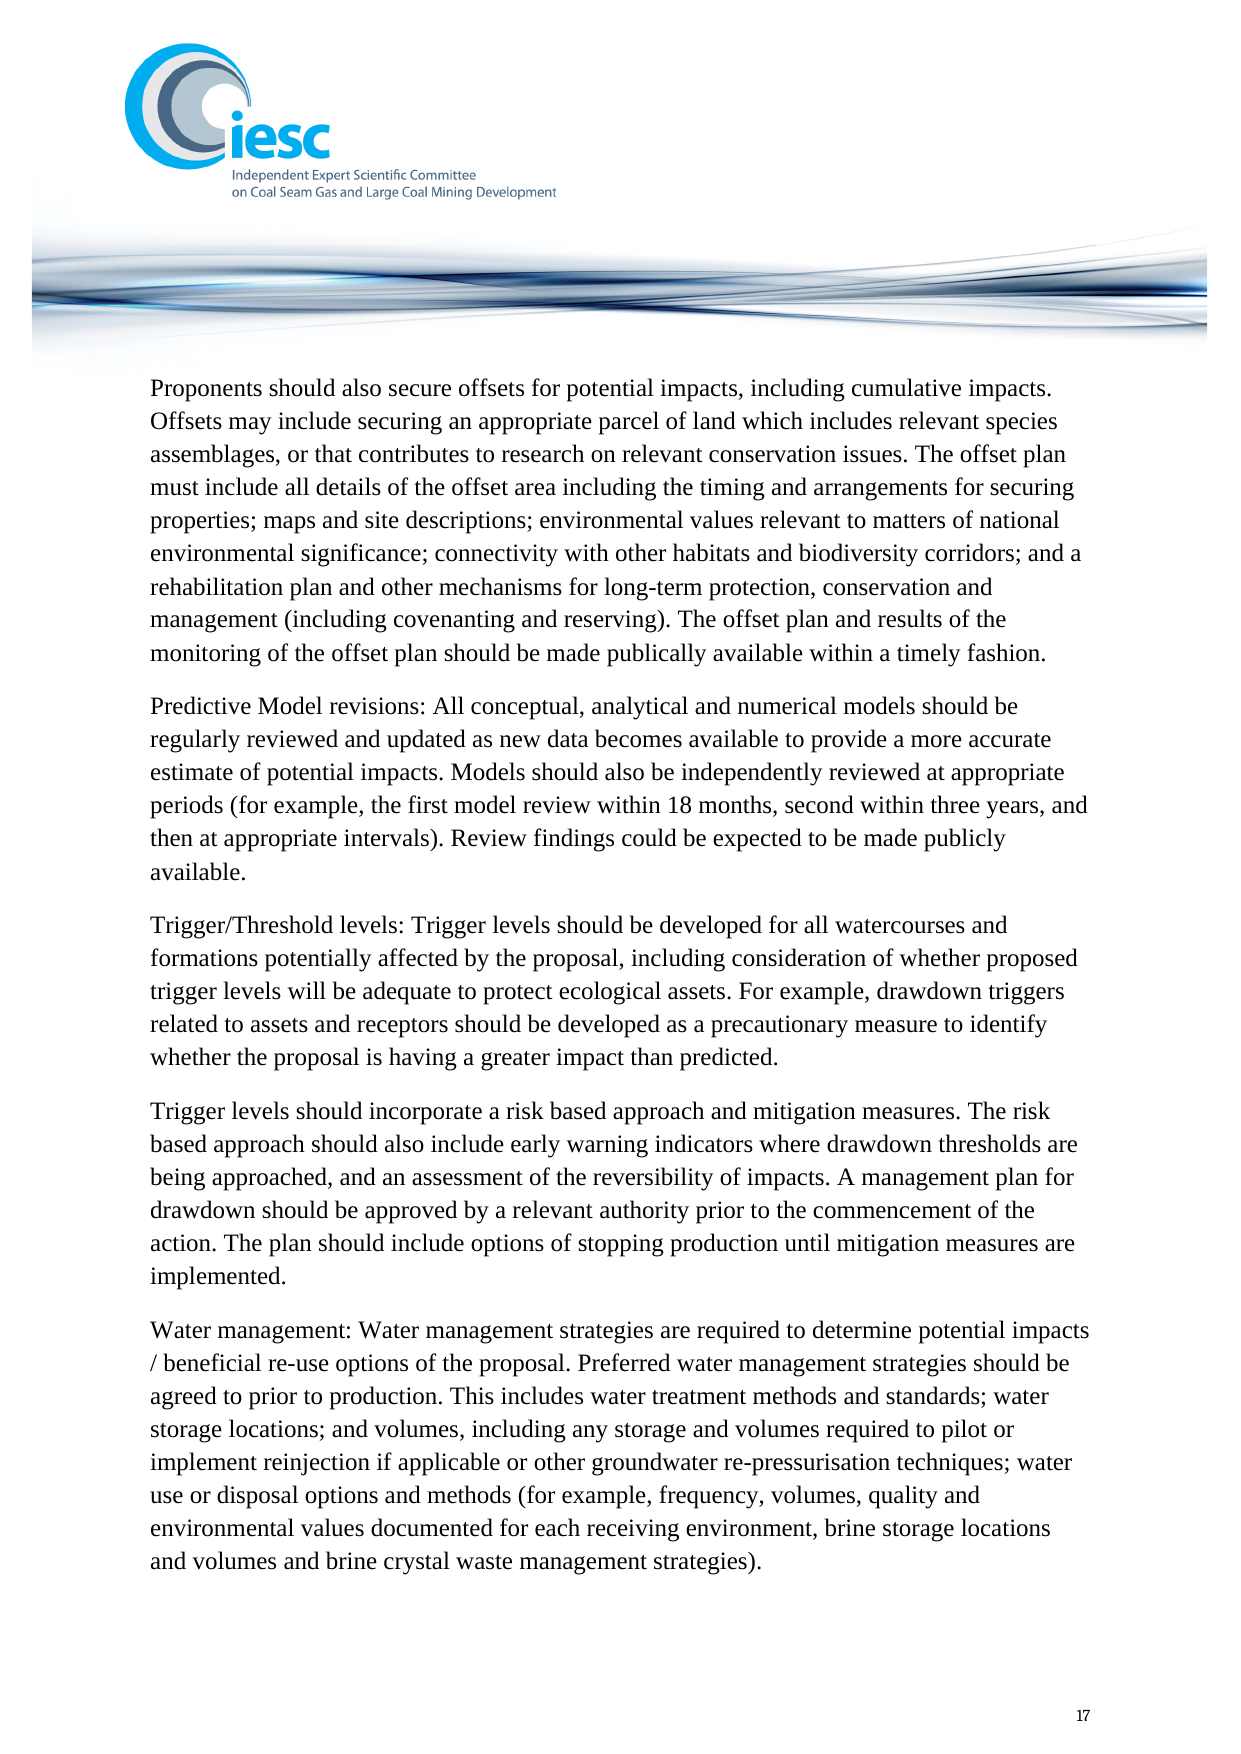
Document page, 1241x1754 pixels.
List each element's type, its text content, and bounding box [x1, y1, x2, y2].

list Proponents should also secure offsets for potential impacts, including cumulative impacts. Offsets may include securing an appropriate parcel of land which includes relevant species assemblages, or that contributes to research on relevant conservation issues. The offset plan must include all details of the offset area including the timing and arrangements for securing properties; maps and site descriptions; environmental values relevant to matters of national environmental significance; connectivity with other habitats and biodiversity corridors; and a rehabilitation plan and other mechanisms for long-term protection, conservation and management (including covenanting and reserving). The offset plan and results of the monitoring of the offset plan should be made publically available within a timely fashion. [150, 374, 1090, 666]
list Predictive Model revisions: All conceptual, analytical and numerical models should be regularly reviewed and updated as new data becomes available to provide a more accurate estimate of potential impacts. Models should also be independently reviewed at appropriate periods (for example, the first model review within 18 months, second within three years, and then at appropriate intervals). Review findings could be expected to be made publicly available. [150, 691, 1090, 885]
list Trigger levels should incorporate a risk based approach and mitigation measures. The risk based approach should also include early warning indicators where drawdown thresholds are being approached, and an assessment of the reversibility of impacts. A management plan for drawdown should be approved by a relevant authority prior to the commencement of the action. The plan should include options of stopping production until mitigation measures are implemented. [150, 1096, 1090, 1290]
list Trigger/Threshold levels: Trigger levels should be developed for all watercourses and formations potentially affected by the proposal, including consideration of whether proposed trigger levels will be adequate to protect ecological assets. For example, drawdown triggers related to assets and receptors should be developed as a precautionary measure to identify whether the proposal is having a greater impact than predicted. [150, 910, 1090, 1071]
picture [31, 0, 1208, 374]
list Water management: Water management strategies are required to determine potential impacts / beneficial re-use options of the proposal. Preferred water management strategies should be agreed to prior to production. This includes water treatment methods and standards; water storage locations; and volumes, including any storage and volumes required to pilot or implement reinjection if applicable or other groundwater re-pressurisation techniques; water use or disposal options and methods (for example, frequency, volumes, quality and environmental values documented for each receiving environment, brine storage locations and volumes and brine crystal waste management strategies). [150, 1315, 1090, 1575]
